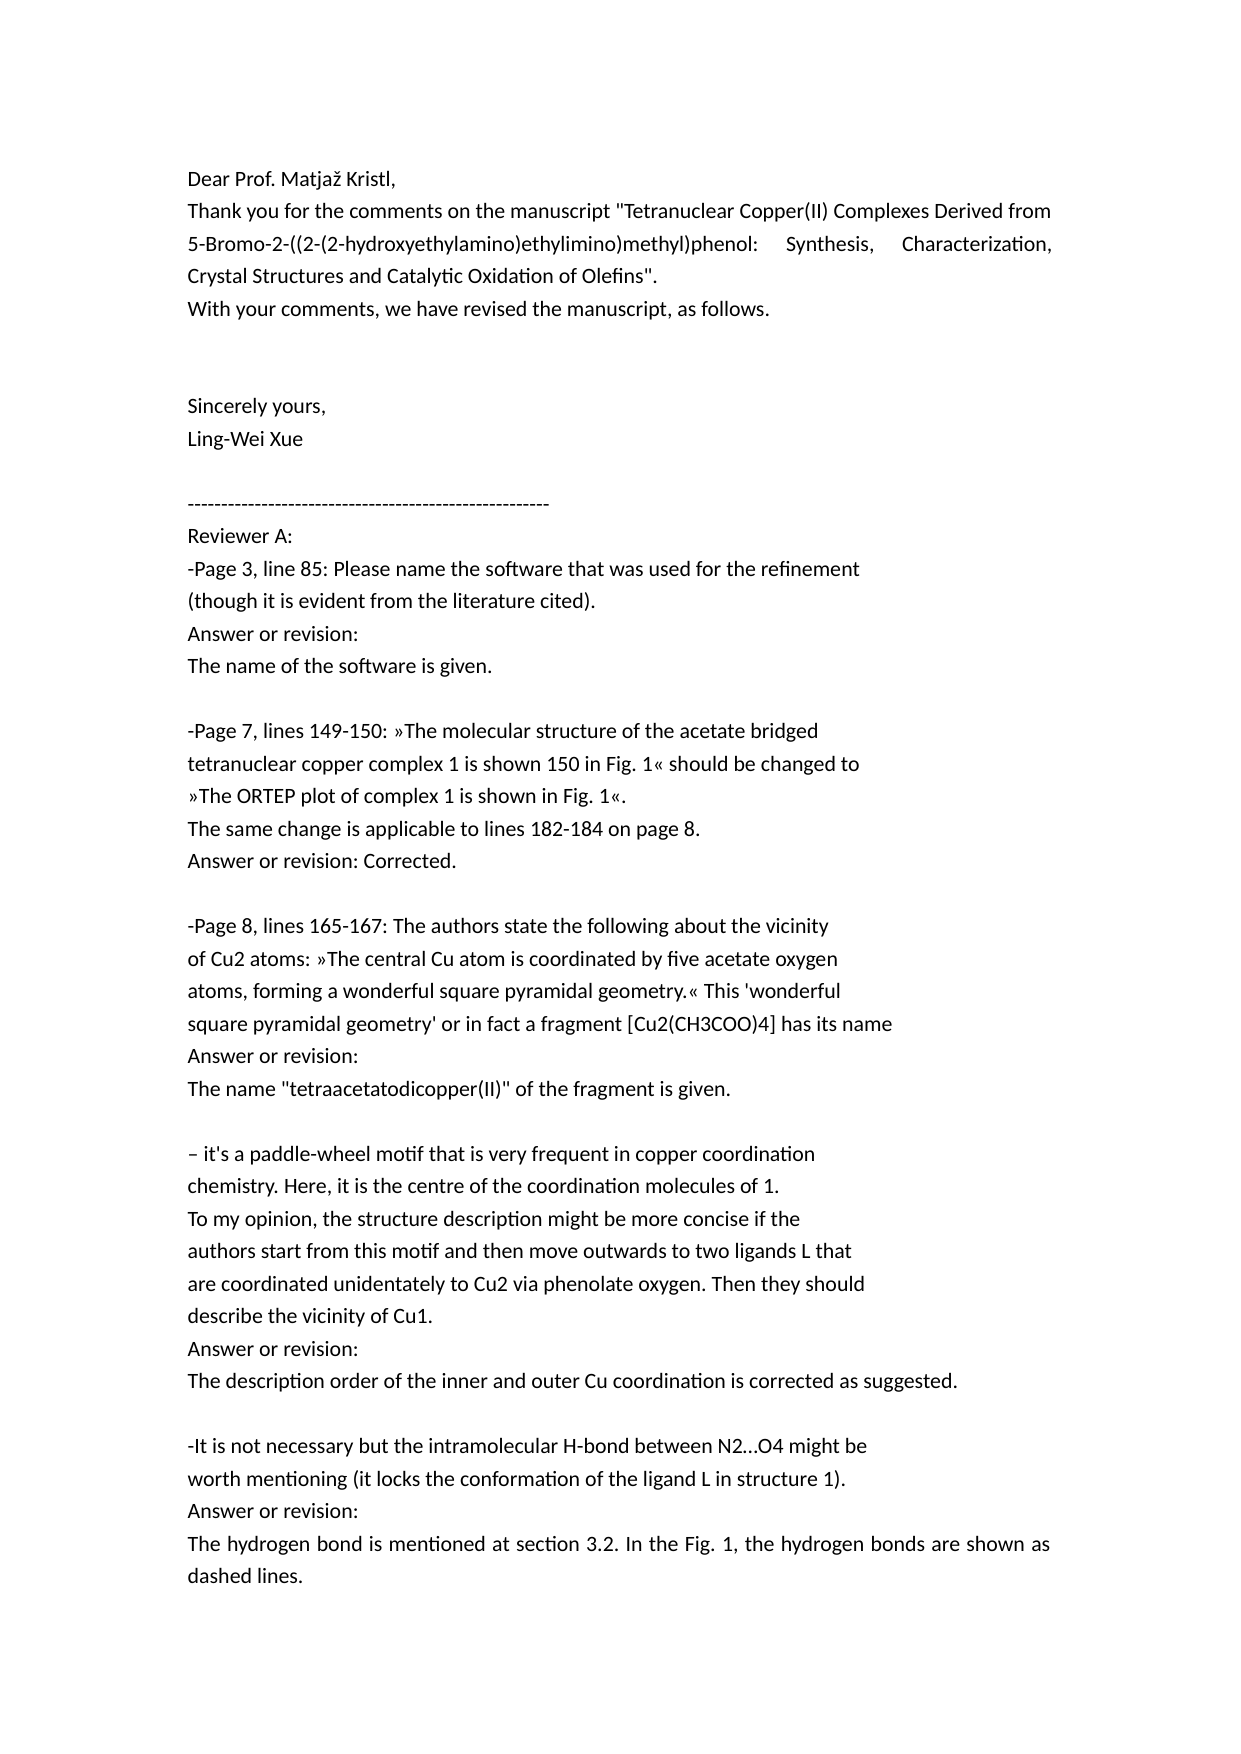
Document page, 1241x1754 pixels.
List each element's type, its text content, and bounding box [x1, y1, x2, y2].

text Ling-Wei Xue [187, 422, 1053, 454]
text are coordinated unidentately to Cu2 via phenolate oxygen. Then they should [187, 1267, 1053, 1299]
text authors start from this motif and then move outwards to two ligands L that [187, 1234, 1053, 1267]
text Thank you for the comments on the manuscript "Tetranuclear Copper(II) Complexes Derived from 5-Bromo-2-((2-(2-hydroxyethylamino)ethylimino)methyl)phenol: Synthesis, Characterization, Crystal Structures and Catalytic Oxidation of Olefins". [187, 194, 1053, 292]
text – it's a paddle-wheel motif that is very frequent in copper coordination [187, 1137, 1053, 1169]
text Reviewer A: [187, 519, 1053, 552]
text describe the vicinity of Cu1. [187, 1299, 1053, 1332]
text of Cu2 atoms: »The central Cu atom is coordinated by five acetate oxygen [187, 942, 1053, 974]
text Dear Prof. Matjaž Kristl, [187, 162, 1053, 194]
text Answer or revision: [187, 617, 1053, 649]
text -Page 8, lines 165-167: The authors state the following about the vicinity [187, 909, 1053, 942]
text The name of the software is given. [187, 649, 1053, 682]
text Answer or revision: [187, 1332, 1053, 1364]
text The same change is applicable to lines 182-184 on page 8. [187, 812, 1053, 844]
text -Page 7, lines 149-150: »The molecular structure of the acetate bridged [187, 714, 1053, 747]
text The hydrogen bond is mentioned at section 3.2. In the Fig. 1, the hydrogen bonds are shown as dashed lines. [187, 1527, 1053, 1592]
text chemistry. Here, it is the centre of the coordination molecules of 1. [187, 1169, 1053, 1202]
text -It is not necessary but the intramolecular H-bond between N2…O4 might be [187, 1429, 1053, 1462]
text »The ORTEP plot of complex 1 is shown in Fig. 1«. [187, 779, 1053, 812]
text Answer or revision: [187, 1039, 1053, 1072]
text tetranuclear copper complex 1 is shown 150 in Fig. 1« should be changed to [187, 747, 1053, 779]
text Sincerely yours, [187, 389, 1053, 422]
text -Page 3, line 85: Please name the software that was used for the refinement [187, 552, 1053, 584]
text The name "tetraacetatodicopper(II)" of the fragment is given. [187, 1072, 1053, 1104]
text (though it is evident from the literature cited). [187, 584, 1053, 617]
text square pyramidal geometry' or in fact a fragment [Cu2(CH3COO)4] has its name [187, 1007, 1053, 1039]
text worth mentioning (it locks the conformation of the ligand L in structure 1). [187, 1462, 1053, 1494]
text atoms, forming a wonderful square pyramidal geometry.« This 'wonderful [187, 974, 1053, 1007]
text The description order of the inner and outer Cu coordination is corrected as suggested. [187, 1364, 1053, 1397]
text To my opinion, the structure description might be more concise if the [187, 1202, 1053, 1234]
text With your comments, we have revised the manuscript, as follows. [187, 292, 1053, 324]
text Answer or revision: [187, 1494, 1053, 1527]
text Answer or revision: Corrected. [187, 844, 1053, 877]
text ------------------------------------------------------ [187, 487, 1053, 519]
